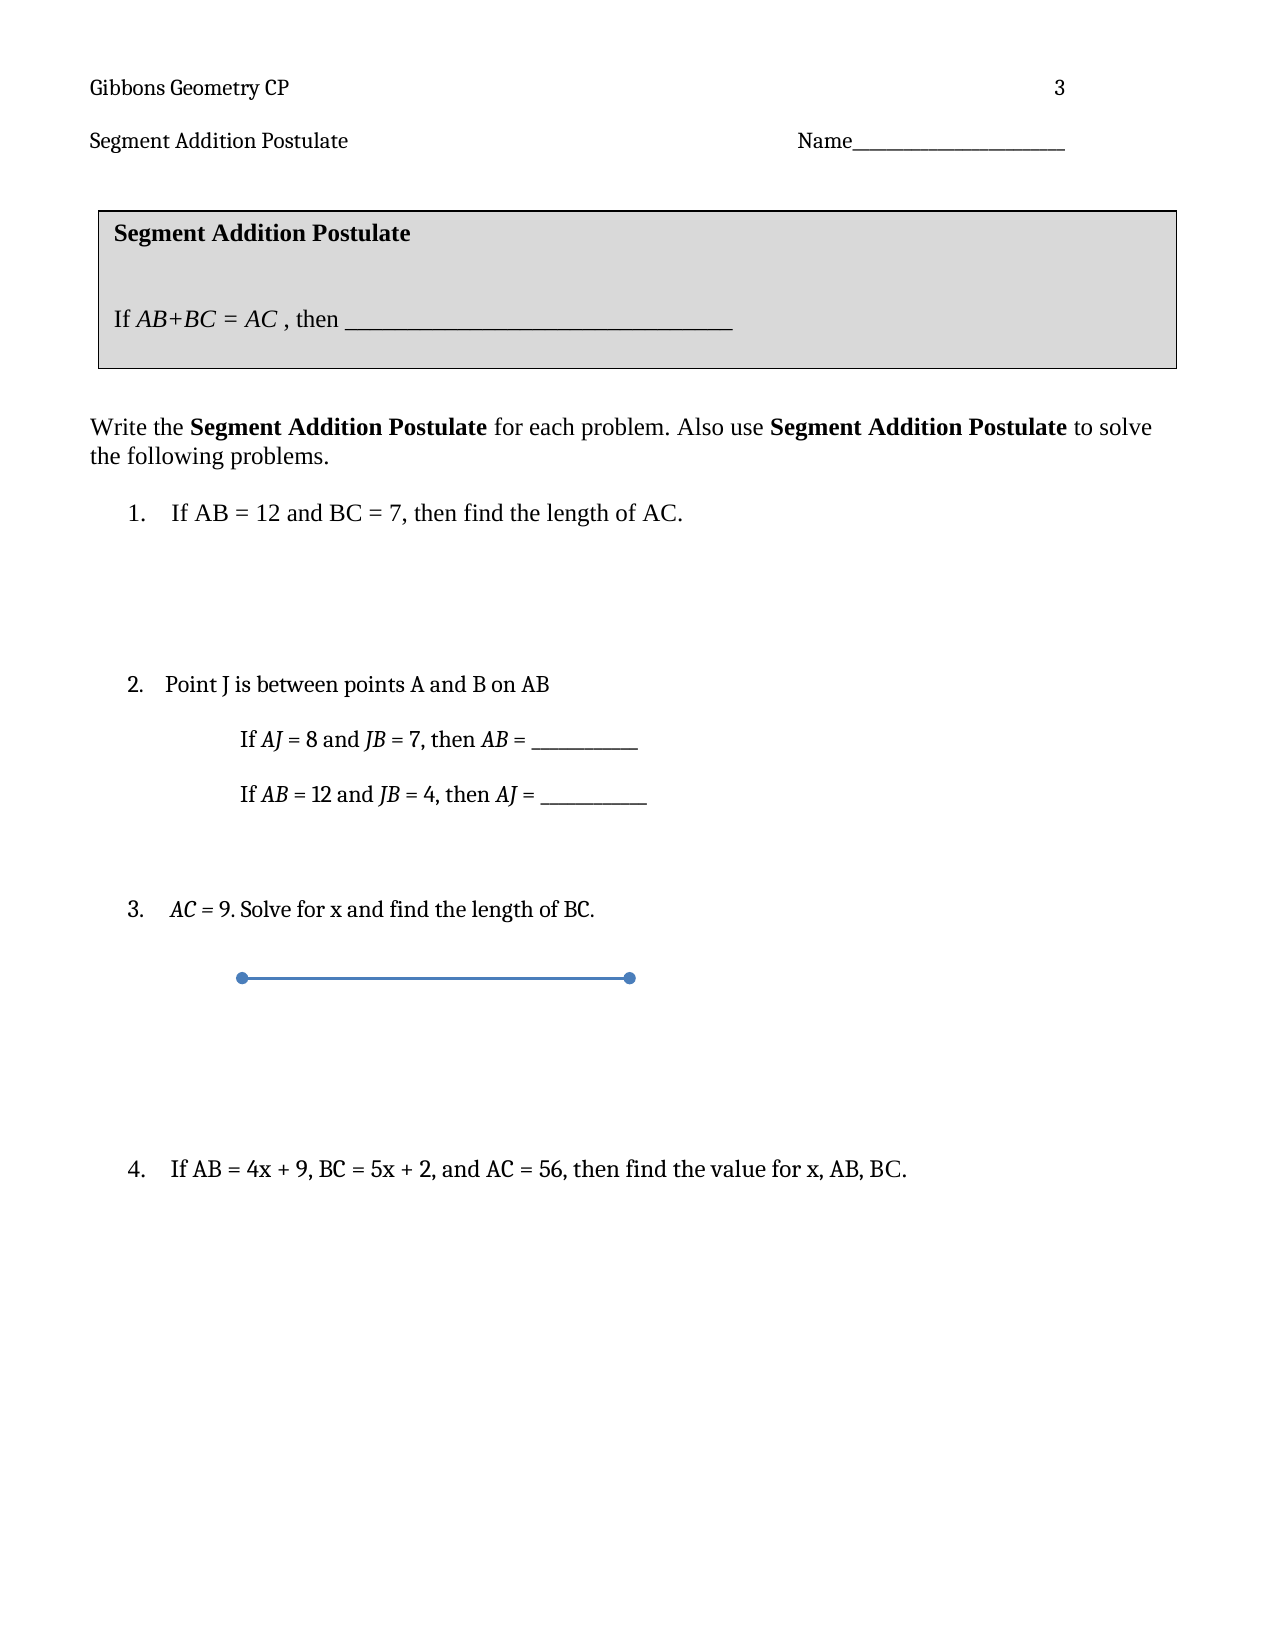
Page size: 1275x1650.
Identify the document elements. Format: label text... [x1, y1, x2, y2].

list Point J is between points A and B on AB [127, 671, 1185, 698]
list If AB = 12 and BC = 7, then find the length of AC. [127, 498, 1185, 527]
list AC = 9. Solve for x and find the length of BC. [127, 895, 1185, 924]
list If AB = 4x + 9, BC = 5x + 2, and AC = 56, then find the value for x, AB, BC. [127, 1154, 1185, 1183]
text Write the Segment Addition Postulate for each problem. Also use Segment Addition Postulate to solve the following problems. [90, 412, 1185, 469]
text If AB = 12 and JB = 4, then AJ = ____________ [90, 781, 1185, 809]
text If AJ = 8 and JB = 7, then AB = ____________ [165, 726, 1185, 754]
